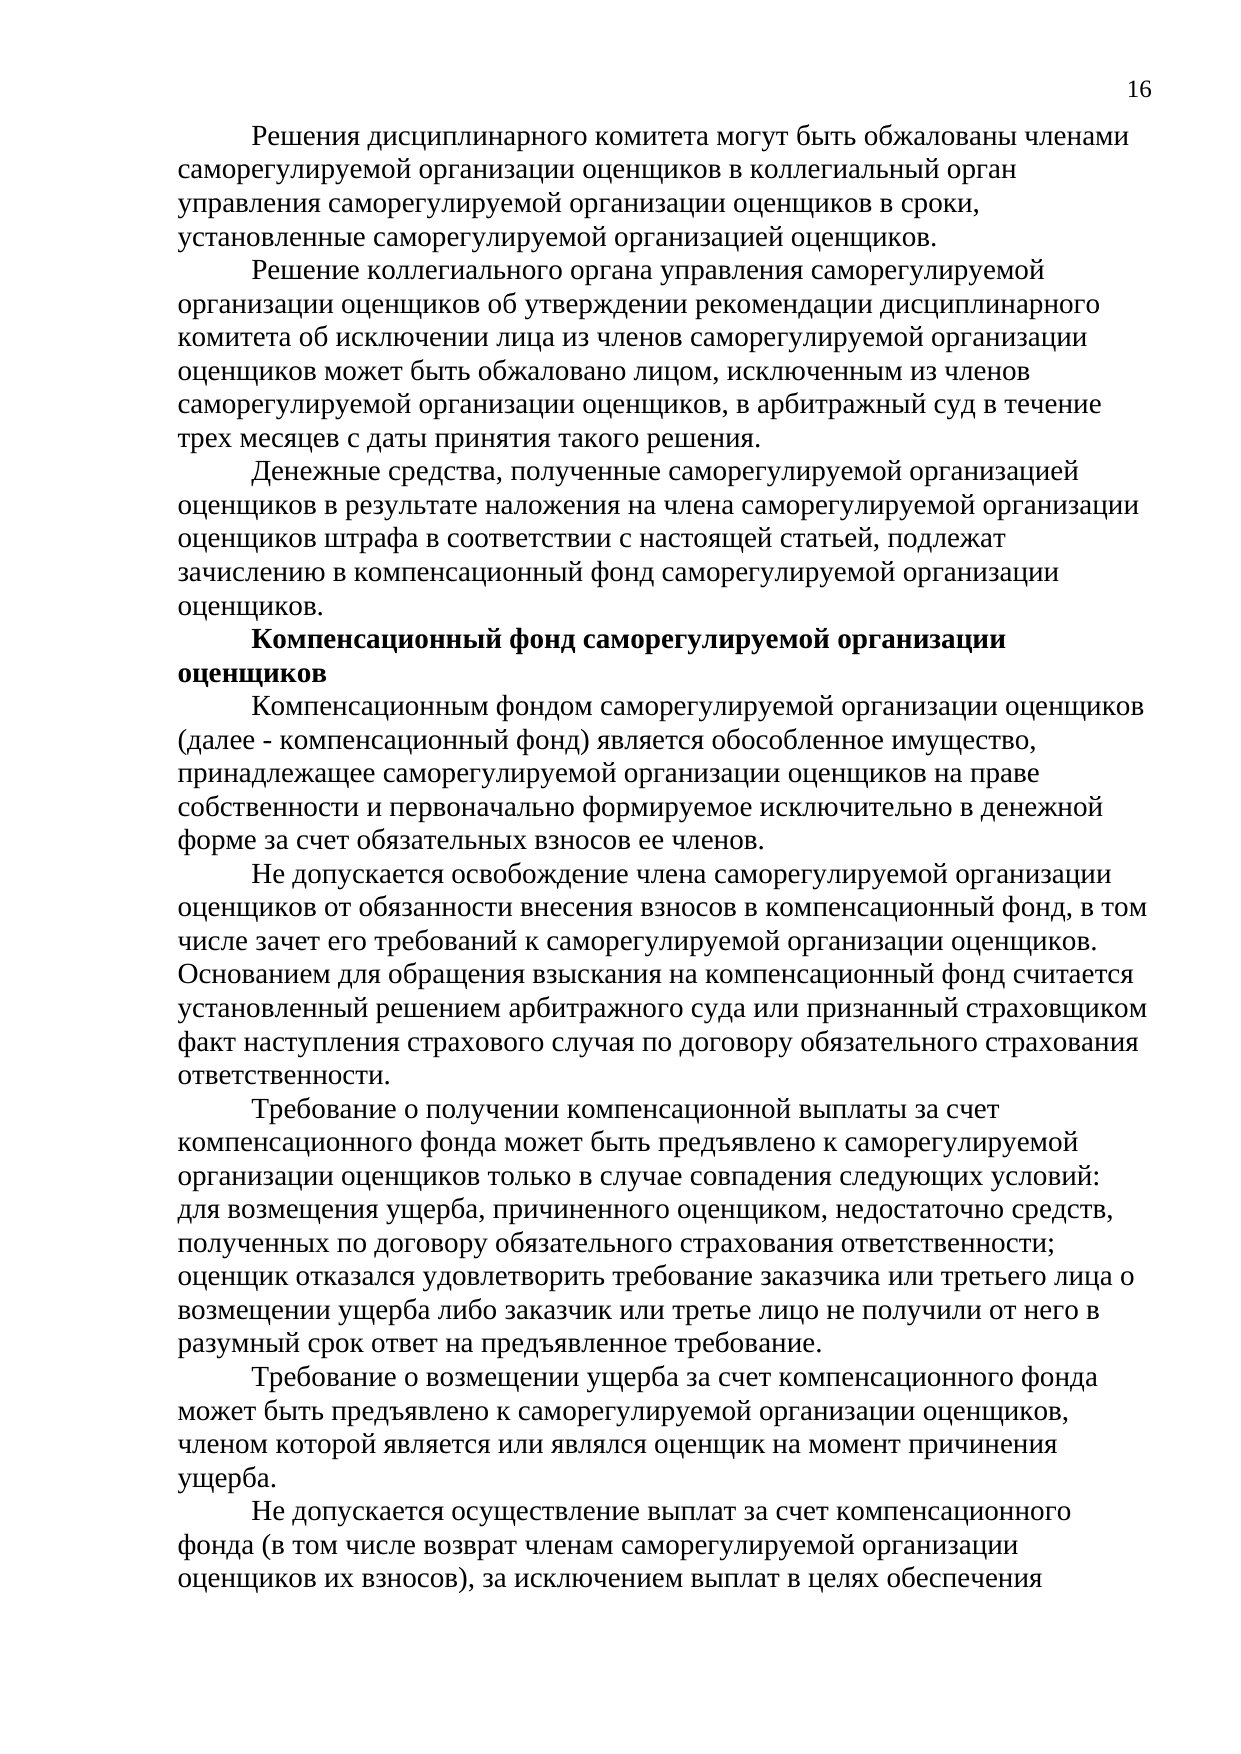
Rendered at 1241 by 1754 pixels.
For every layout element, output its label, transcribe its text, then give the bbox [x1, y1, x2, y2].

text Решение коллегиального органа управления саморегулируемой организации оценщиков об утверждении рекомендации дисциплинарного комитета об исключении лица из членов саморегулируемой организации оценщиков может быть обжаловано лицом, исключенным из членов саморегулируемой организации оценщиков, в арбитражный суд в течение трех месяцев с даты принятия такого решения. [177, 252, 1152, 453]
text Основанием для обращения взыскания на компенсационный фонд считается установленный решением арбитражного суда или признанный страховщиком факт наступления страхового случая по договору обязательного страхования ответственности. [177, 957, 1152, 1091]
text Решения дисциплинарного комитета могут быть обжалованы членами саморегулируемой организации оценщиков в коллегиальный орган управления саморегулируемой организации оценщиков в сроки, установленные саморегулируемой организацией оценщиков. [177, 118, 1152, 252]
text Требование о возмещении ущерба за счет компенсационного фонда может быть предъявлено к саморегулируемой организации оценщиков, членом которой является или являлся оценщик на момент причинения ущерба. [177, 1359, 1152, 1493]
text Требование о получении компенсационной выплаты за счет компенсационного фонда может быть предъявлено к саморегулируемой организации оценщиков только в случае совпадения следующих условий: [177, 1091, 1152, 1191]
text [177, 1493, 1152, 1594]
text Не допускается освобождение члена саморегулируемой организации оценщиков от обязанности внесения взносов в компенсационный фонд, в том числе зачет его требований к саморегулируемой организации оценщиков. [177, 856, 1152, 957]
text оценщик отказался удовлетворить требование заказчика или третьего лица о возмещении ущерба либо заказчик или третье лицо не получили от него в разумный срок ответ на предъявленное требование. [177, 1258, 1152, 1359]
text Компенсационным фондом саморегулируемой организации оценщиков (далее - компенсационный фонд) является обособленное имущество, принадлежащее саморегулируемой организации оценщиков на праве собственности и первоначально формируемое исключительно в денежной форме за счет обязательных взносов ее членов. [177, 688, 1152, 856]
text Денежные средства, полученные саморегулируемой организацией оценщиков в результате наложения на члена саморегулируемой организации оценщиков штрафа в соответствии с настоящей статьей, подлежат зачислению в компенсационный фонд саморегулируемой организации оценщиков. [177, 453, 1152, 621]
text Компенсационный фонд саморегулируемой организации оценщиков [177, 621, 1152, 688]
text для возмещения ущерба, причиненного оценщиком, недостаточно средств, полученных по договору обязательного страхования ответственности; [177, 1191, 1152, 1258]
